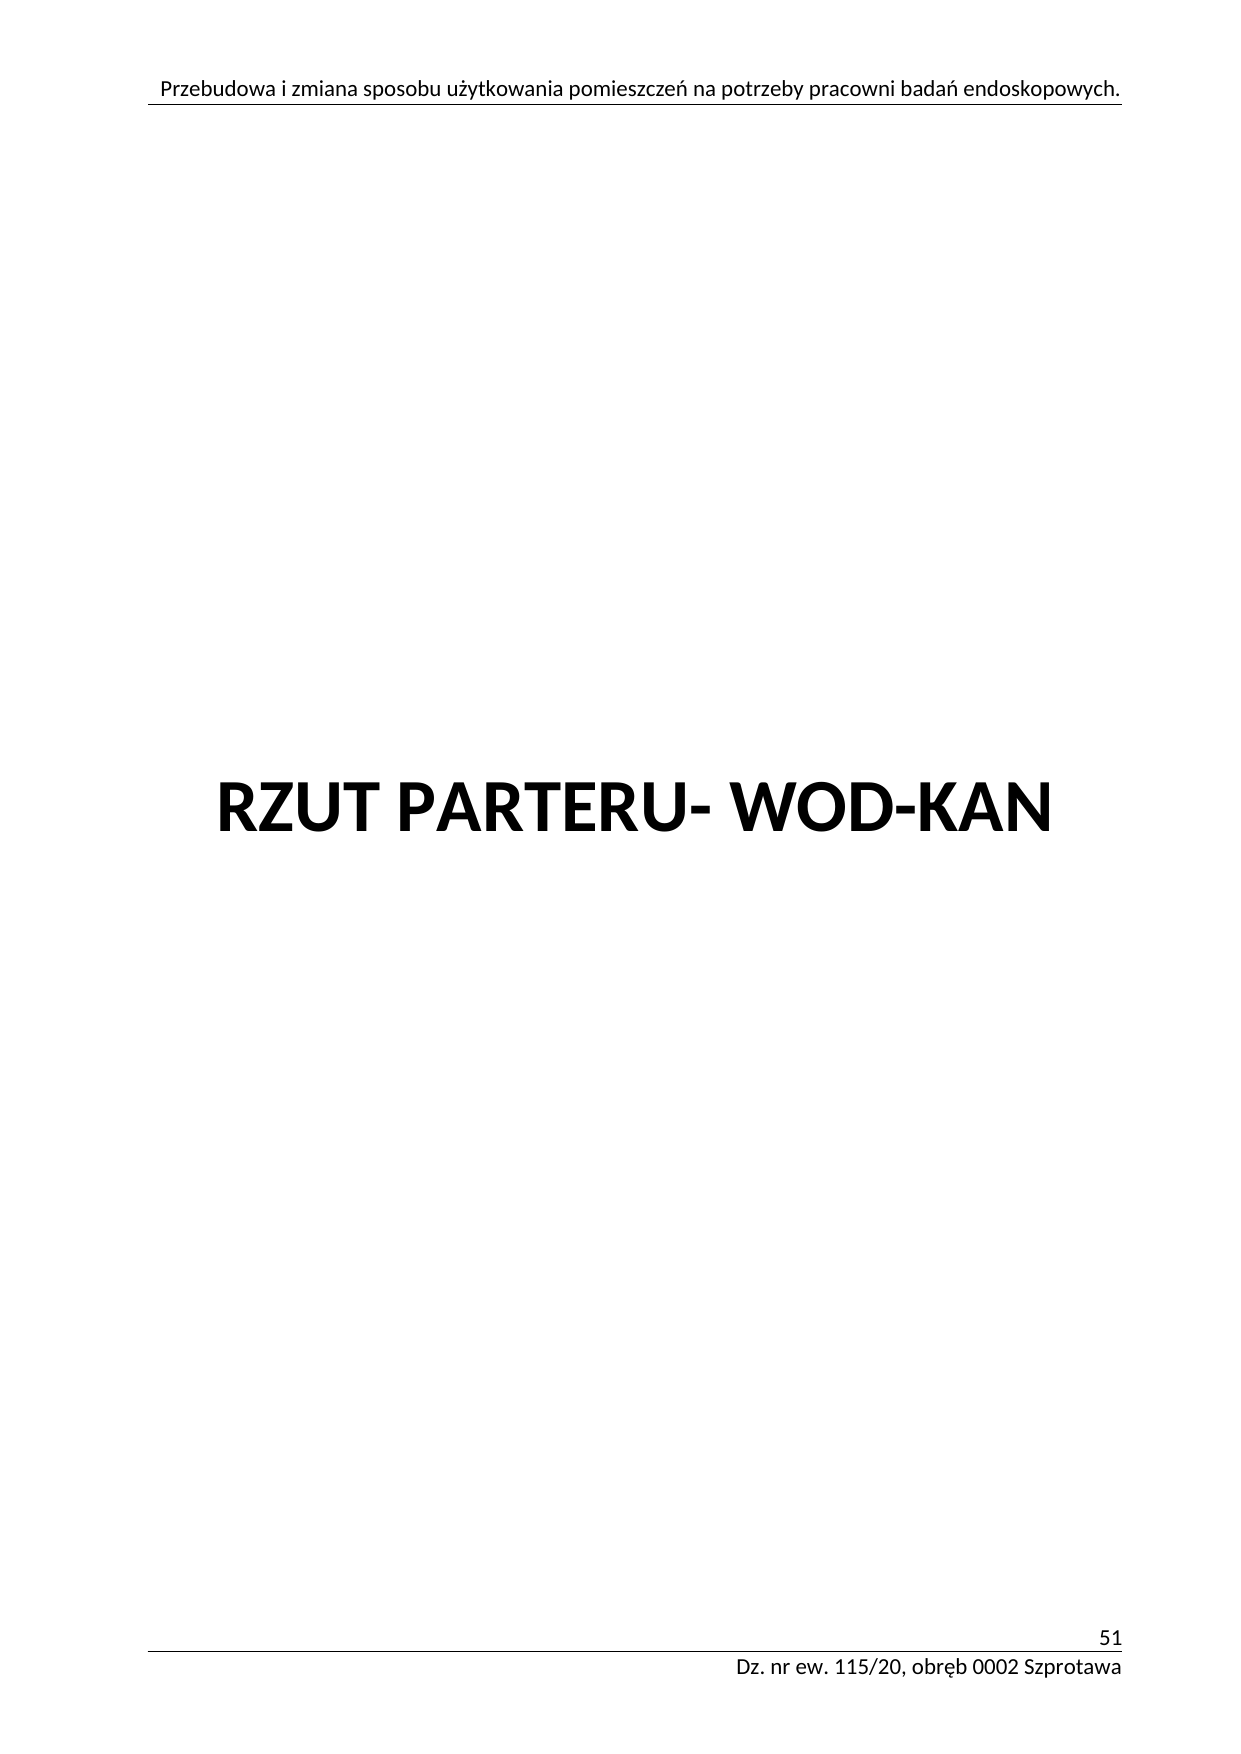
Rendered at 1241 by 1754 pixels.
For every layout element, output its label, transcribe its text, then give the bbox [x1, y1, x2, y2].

text RZUT PARTERU- WOD-KAN [148, 759, 1122, 851]
